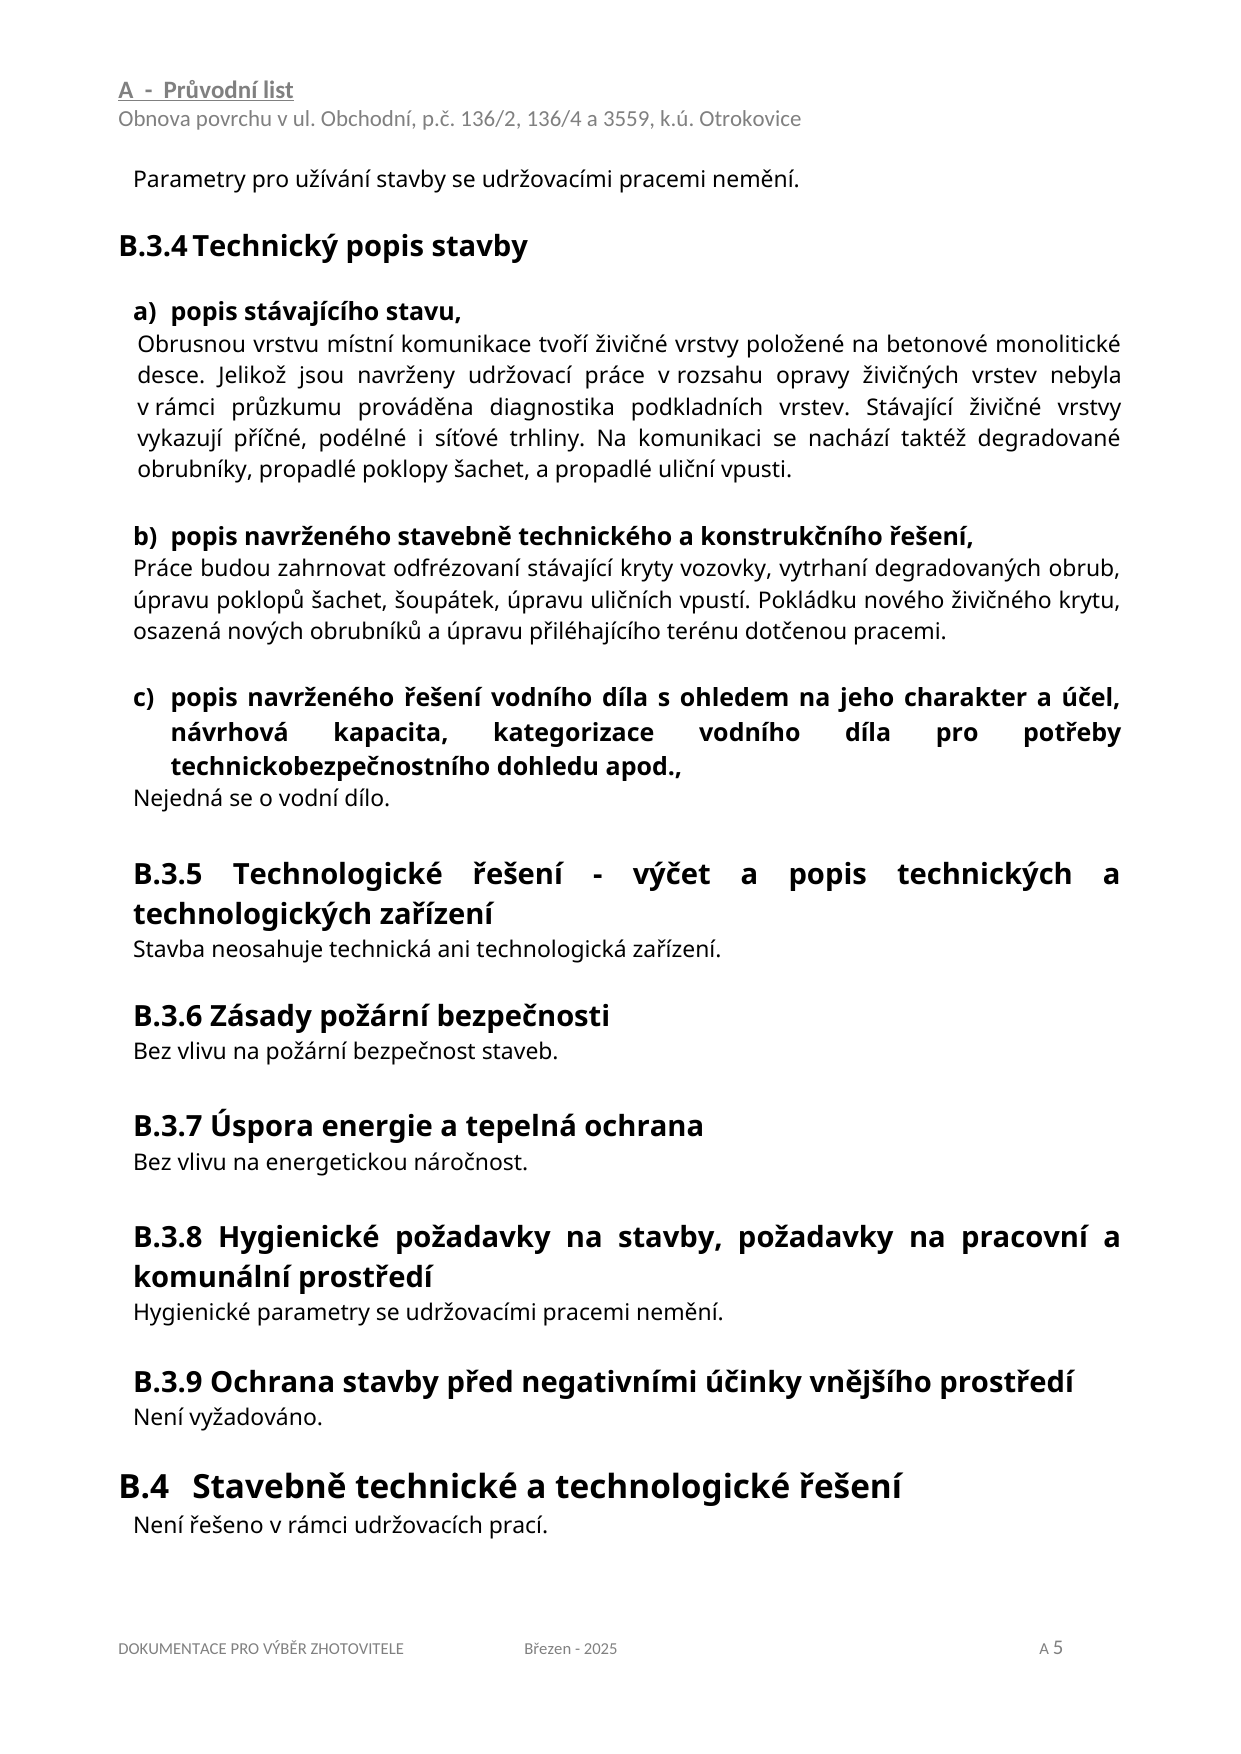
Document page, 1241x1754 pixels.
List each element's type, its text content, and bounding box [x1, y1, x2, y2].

text Není vyžadováno. [133, 1401, 1122, 1432]
text Parametry pro užívání stavby se udržovacími pracemi nemění. [133, 163, 1122, 194]
text B.3.4 Technický popis stavby [118, 225, 1122, 265]
text Bez vlivu na požární bezpečnost staveb. [133, 1035, 1122, 1066]
text B.3.5 Technologické řešení - výčet a popis technických a technologických zařízení [133, 853, 1122, 933]
text Není řešeno v rámci udržovacích prací. [133, 1509, 1122, 1540]
text Nejedná se o vodní dílo. [133, 782, 1122, 813]
text Hygienické parametry se udržovacími pracemi nemění. [133, 1296, 1122, 1327]
text Bez vlivu na energetickou náročnost. [133, 1145, 1122, 1177]
list popis stávajícího stavu, [133, 294, 1122, 328]
text B.3.9 Ochrana stavby před negativními účinky vnějšího prostředí [133, 1361, 1122, 1401]
text B.3.8 Hygienické požadavky na stavby, požadavky na pracovní a komunální prostředí [133, 1216, 1122, 1296]
list popis navrženého stavebně technického a konstrukčního řešení, [133, 518, 1122, 552]
text B.4 Stavebně technické a technologické řešení [118, 1463, 1122, 1509]
text Práce budou zahrnovat odfrézovaní stávající kryty vozovky, vytrhaní degradovaných obrub, úpravu poklopů šachet, šoupátek, úpravu uličních vpustí. Pokládku nového živičného krytu, osazená nových obrubníků a úpravu přiléhajícího terénu dotčenou pracemi. [133, 552, 1122, 646]
text B.3.7 Úspora energie a tepelná ochrana [133, 1106, 1122, 1145]
text Stavba neosahuje technická ani technologická zařízení. [133, 933, 1122, 964]
list popis navrženého řešení vodního díla s ohledem na jeho charakter a účel, návrhová kapacita, kategorizace vodního díla pro potřeby technickobezpečnostního dohledu apod., [133, 680, 1122, 782]
text Obrusnou vrstvu místní komunikace tvoří živičné vrstvy položené na betonové monolitické desce. Jelikož jsou navrženy udržovací práce v rozsahu opravy živičných vrstev nebyla v rámci průzkumu prováděna diagnostika podkladních vrstev. Stávající živičné vrstvy vykazují příčné, podélné i síťové trhliny. Na komunikaci se nachází taktéž degradované obrubníky, propadlé poklopy šachet, a propadlé uliční vpusti. [137, 328, 1122, 484]
text B.3.6 Zásady požární bezpečnosti [133, 995, 1122, 1035]
